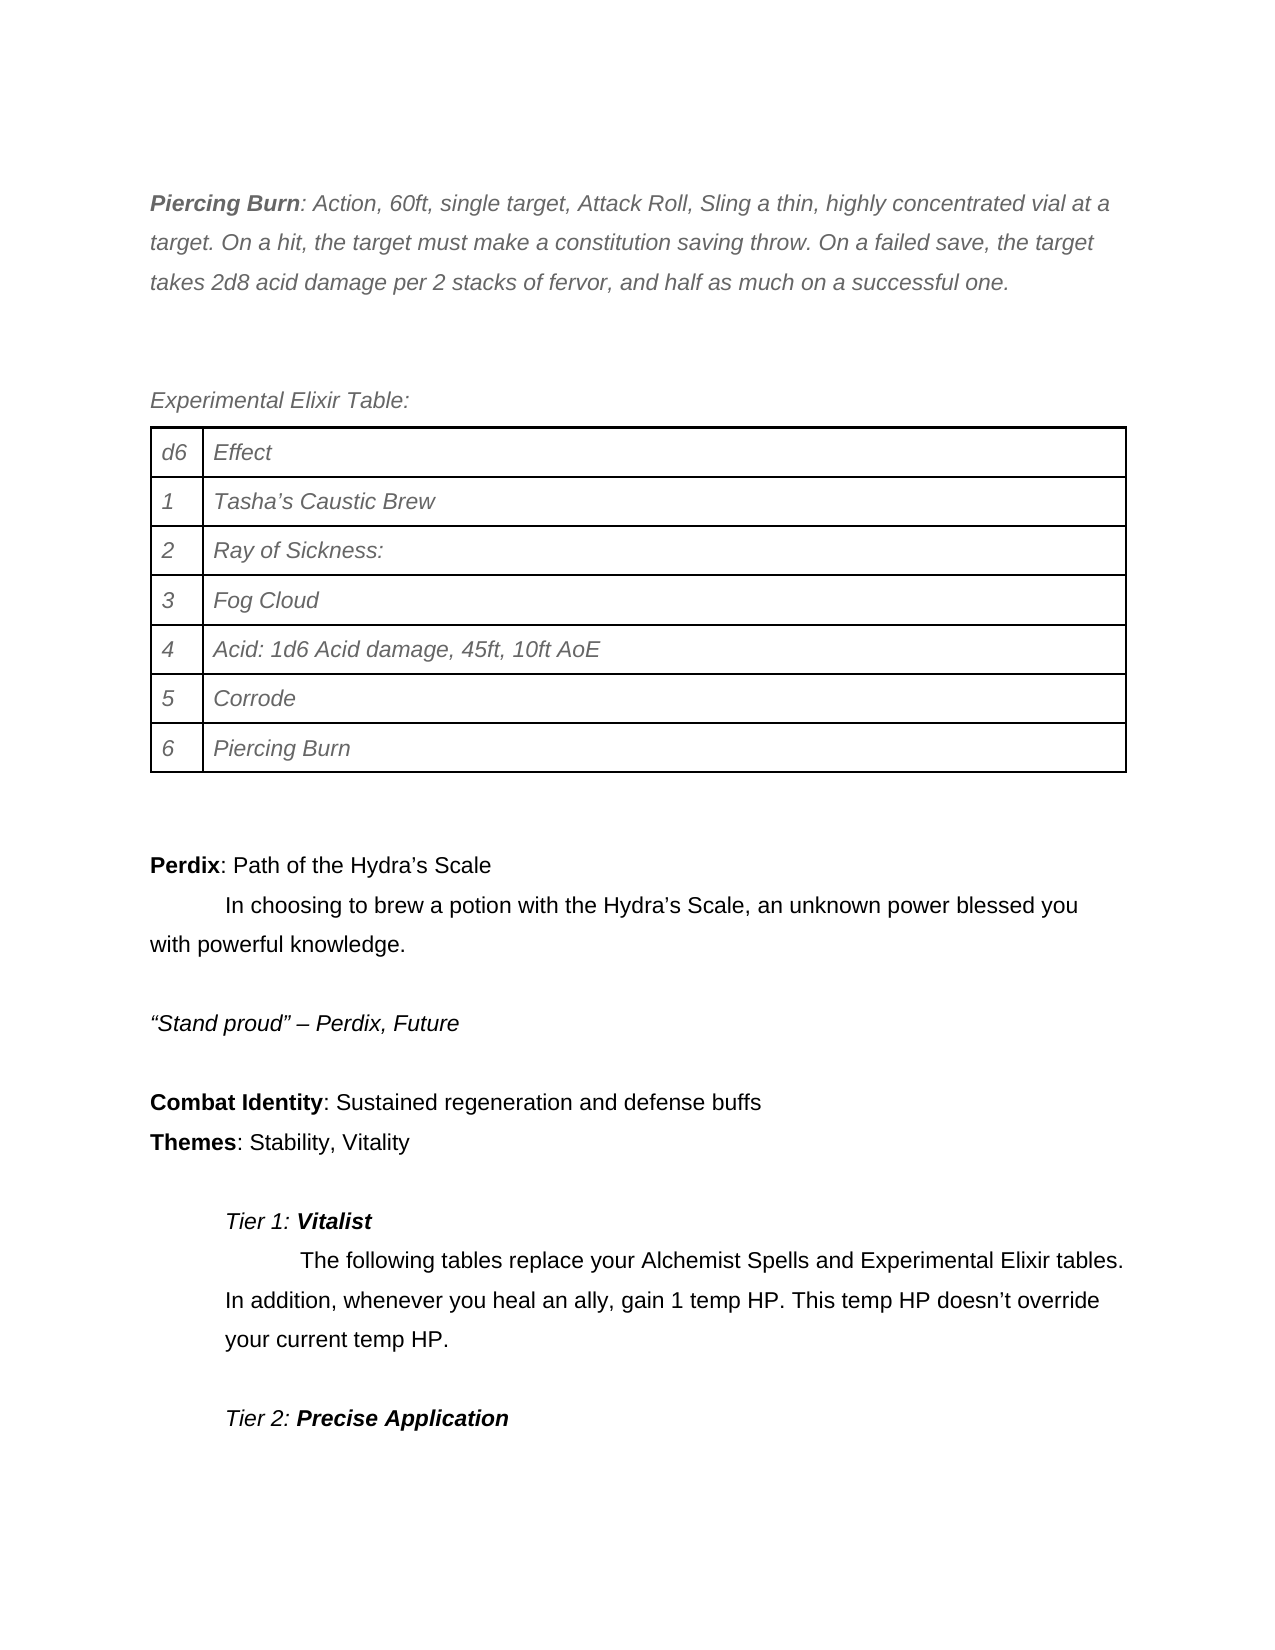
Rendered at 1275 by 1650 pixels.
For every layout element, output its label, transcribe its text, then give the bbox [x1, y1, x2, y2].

text “Stand proud” – Perdix, Future [150, 1010, 1125, 1037]
table_cell 2 [152, 527, 202, 574]
table_header Effect [204, 429, 1125, 476]
table_cell Corrode [204, 675, 1125, 722]
table_cell 1 [152, 478, 202, 525]
text The following tables replace your Alchemist Spells and Experimental Elixir tables. In addition, whenever you heal an ally, gain 1 temp HP. This temp HP doesn’t override your current temp HP. [225, 1247, 1125, 1352]
table_cell 6 [152, 724, 202, 771]
text Tier 1: Vitalist [150, 1208, 1125, 1234]
table_cell Piercing Burn [204, 724, 1125, 771]
text Combat Identity: Sustained regeneration and defense buffs [150, 1089, 1125, 1116]
text Themes: Stability, Vitality [150, 1129, 1125, 1155]
table_cell Acid: 1d6 Acid damage, 45ft, 10ft AoE [204, 626, 1125, 673]
text In choosing to brew a potion with the Hydra’s Scale, an unknown power blessed you with powerful knowledge. [150, 892, 1125, 958]
text Tier 2: Precise Application [150, 1405, 1125, 1431]
text Perdix: Path of the Hydra’s Scale [150, 852, 1125, 879]
table_header d6 [152, 429, 202, 476]
table_cell Fog Cloud [204, 576, 1125, 623]
text Piercing Burn: Action, 60ft, single target, Attack Roll, Sling a thin, highly concentrated vial at a target. On a hit, the target must make a constitution saving throw. On a failed save, the target takes 2d8 acid damage per 2 stacks of fervor, and half as much on a successful one. [150, 189, 1125, 295]
table_cell Ray of Sickness: [204, 527, 1125, 574]
table_cell 4 [152, 626, 202, 673]
table_cell Tasha’s Caustic Brew [204, 478, 1125, 525]
table_cell 5 [152, 675, 202, 722]
table_cell 3 [152, 576, 202, 623]
text Experimental Elixir Table: [150, 387, 1125, 413]
